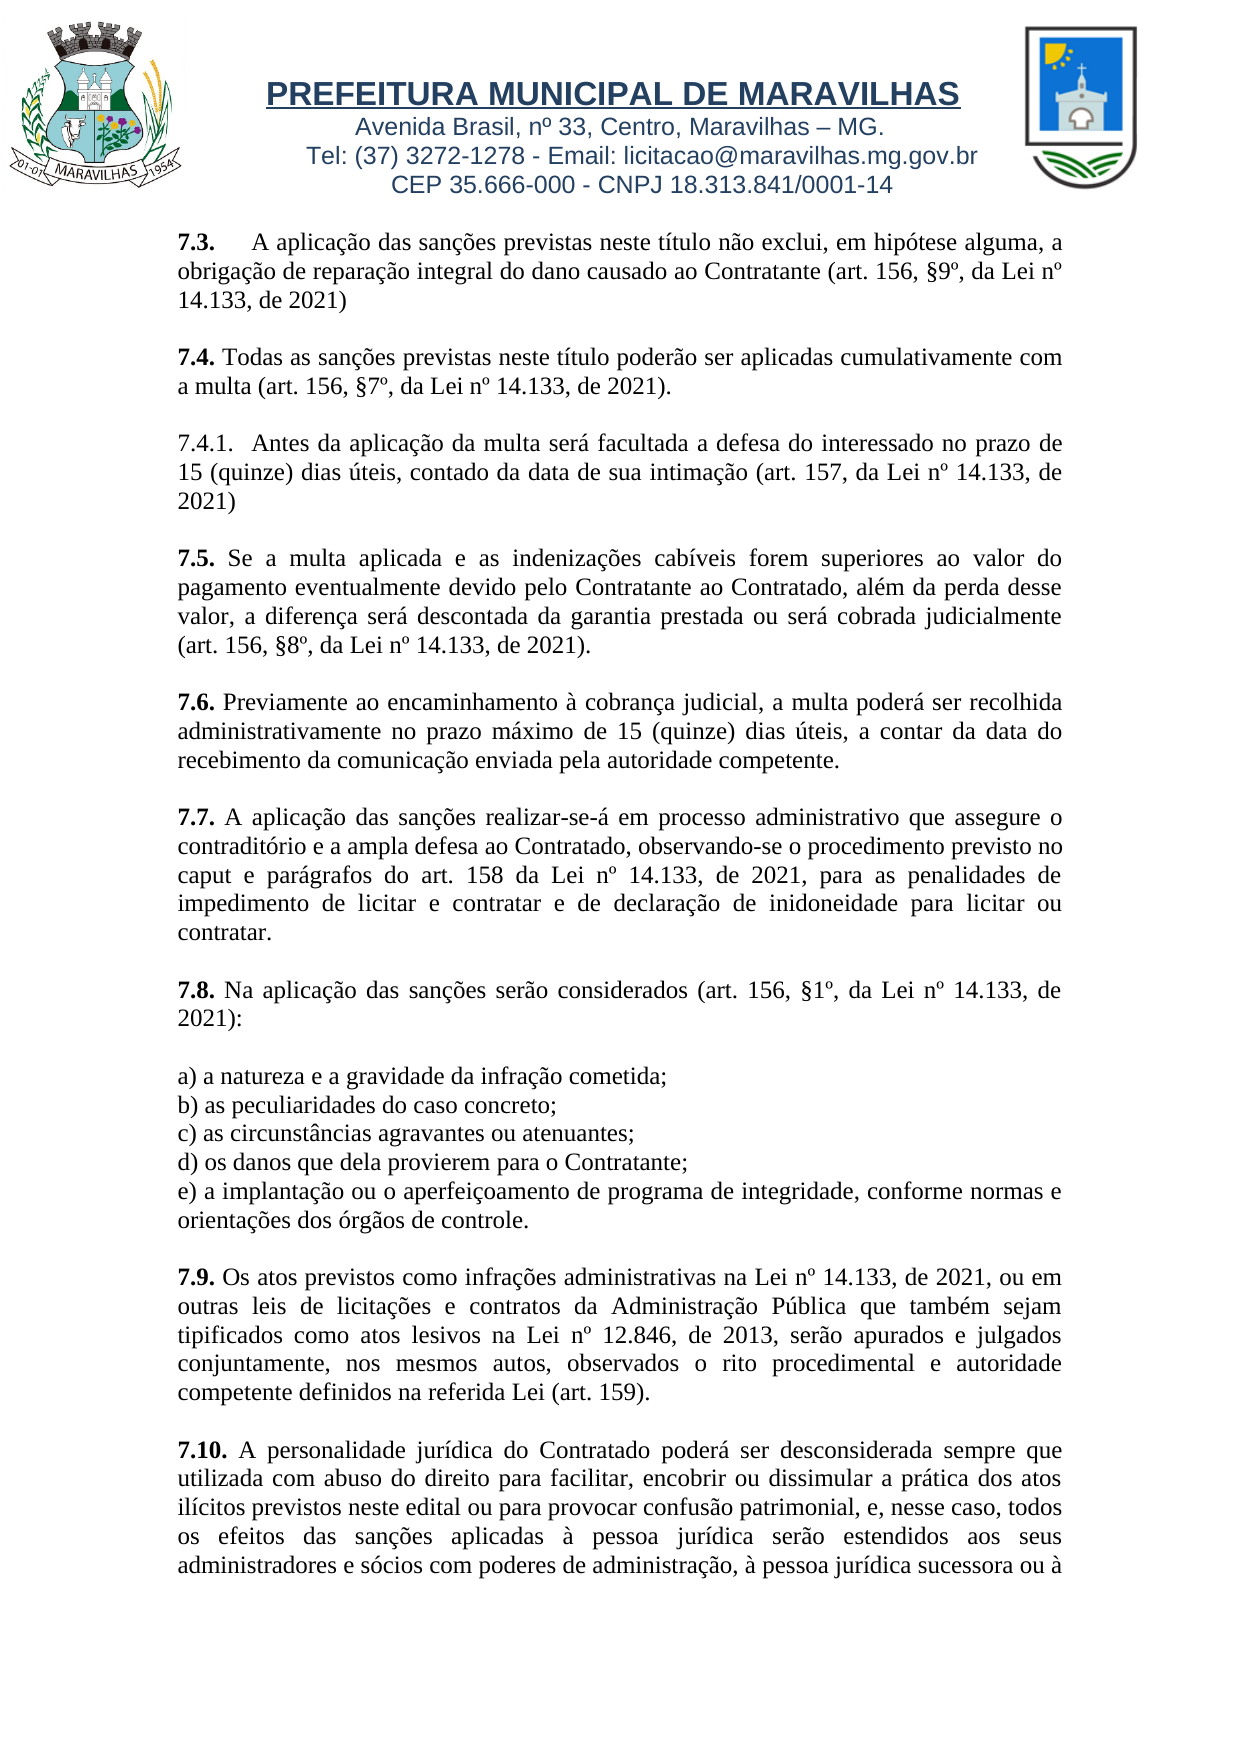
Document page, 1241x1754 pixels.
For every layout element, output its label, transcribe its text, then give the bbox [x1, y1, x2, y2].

text b) as peculiaridades do caso concreto; [177, 1090, 1063, 1118]
text 7.8. Na aplicação das sanções serão considerados (art. 156, §1º, da Lei nº 14.133, de 2021): [177, 975, 1063, 1032]
text 7.7. A aplicação das sanções realizar-se-á em processo administrativo que assegure o contraditório e a ampla defesa ao Contratado, observando-se o procedimento previsto no caput e parágrafos do art. 158 da Lei nº 14.133, de 2021, para as penalidades de impedimento de licitar e contratar e de declaração de inidoneidade para licitar ou contratar. [177, 802, 1063, 946]
text 7.4.1. Antes da aplicação da multa será facultada a defesa do interessado no prazo de 15 (quinze) dias úteis, contado da data de sua intimação (art. 157, da Lei nº 14.133, de 2021) [177, 428, 1063, 515]
text 7.9. Os atos previstos como infrações administrativas na Lei nº 14.133, de 2021, ou em outras leis de licitações e contratos da Administração Pública que também sejam tipificados como atos lesivos na Lei nº 12.846, de 2013, serão apurados e julgados conjuntamente, nos mesmos autos, observados o rito procedimental e autoridade competente definidos na referida Lei (art. 159). [177, 1262, 1063, 1406]
text a) a natureza e a gravidade da infração cometida; [177, 1061, 1063, 1090]
text 7.4. Todas as sanções previstas neste título poderão ser aplicadas cumulativamente com a multa (art. 156, §7º, da Lei nº 14.133, de 2021). [177, 342, 1063, 400]
text d) os danos que dela provierem para o Contratante; [177, 1147, 1063, 1176]
text 7.6. Previamente ao encaminhamento à cobrança judicial, a multa poderá ser recolhida administrativamente no prazo máximo de 15 (quinze) dias úteis, a contar da data do recebimento da comunicação enviada pela autoridade competente. [177, 687, 1063, 773]
picture [1012, 17, 1151, 199]
text 7.5. Se a multa aplicada e as indenizações cabíveis forem superiores ao valor do pagamento eventualmente devido pelo Contratante ao Contratado, além da perda desse valor, a diferença será descontada da garantia prestada ou será cobrada judicialmente (art. 156, §8º, da Lei nº 14.133, de 2021). [177, 543, 1063, 658]
text e) a implantação ou o aperfeiçoamento de programa de integridade, conforme normas e orientações dos órgãos de controle. [177, 1176, 1063, 1233]
text 7.3. A aplicação das sanções previstas neste título não exclui, em hipótese alguma, a obrigação de reparação integral do dano causado ao Contratante (art. 156, §9º, da Lei nº 14.133, de 2021) [177, 227, 1063, 313]
text 7.10. A personalidade jurídica do Contratado poderá ser desconsiderada sempre que utilizada com abuso do direito para facilitar, encobrir ou dissimular a prática dos atos ilícitos previstos neste edital ou para provocar confusão patrimonial, e, nesse caso, todos os efeitos das sanções aplicadas à pessoa jurídica serão estendidos aos seus administradores e sócios com poderes de administração, à pessoa jurídica sucessora ou à [177, 1435, 1063, 1578]
text c) as circunstâncias agravantes ou atenuantes; [177, 1118, 1063, 1147]
picture [3, 16, 186, 190]
